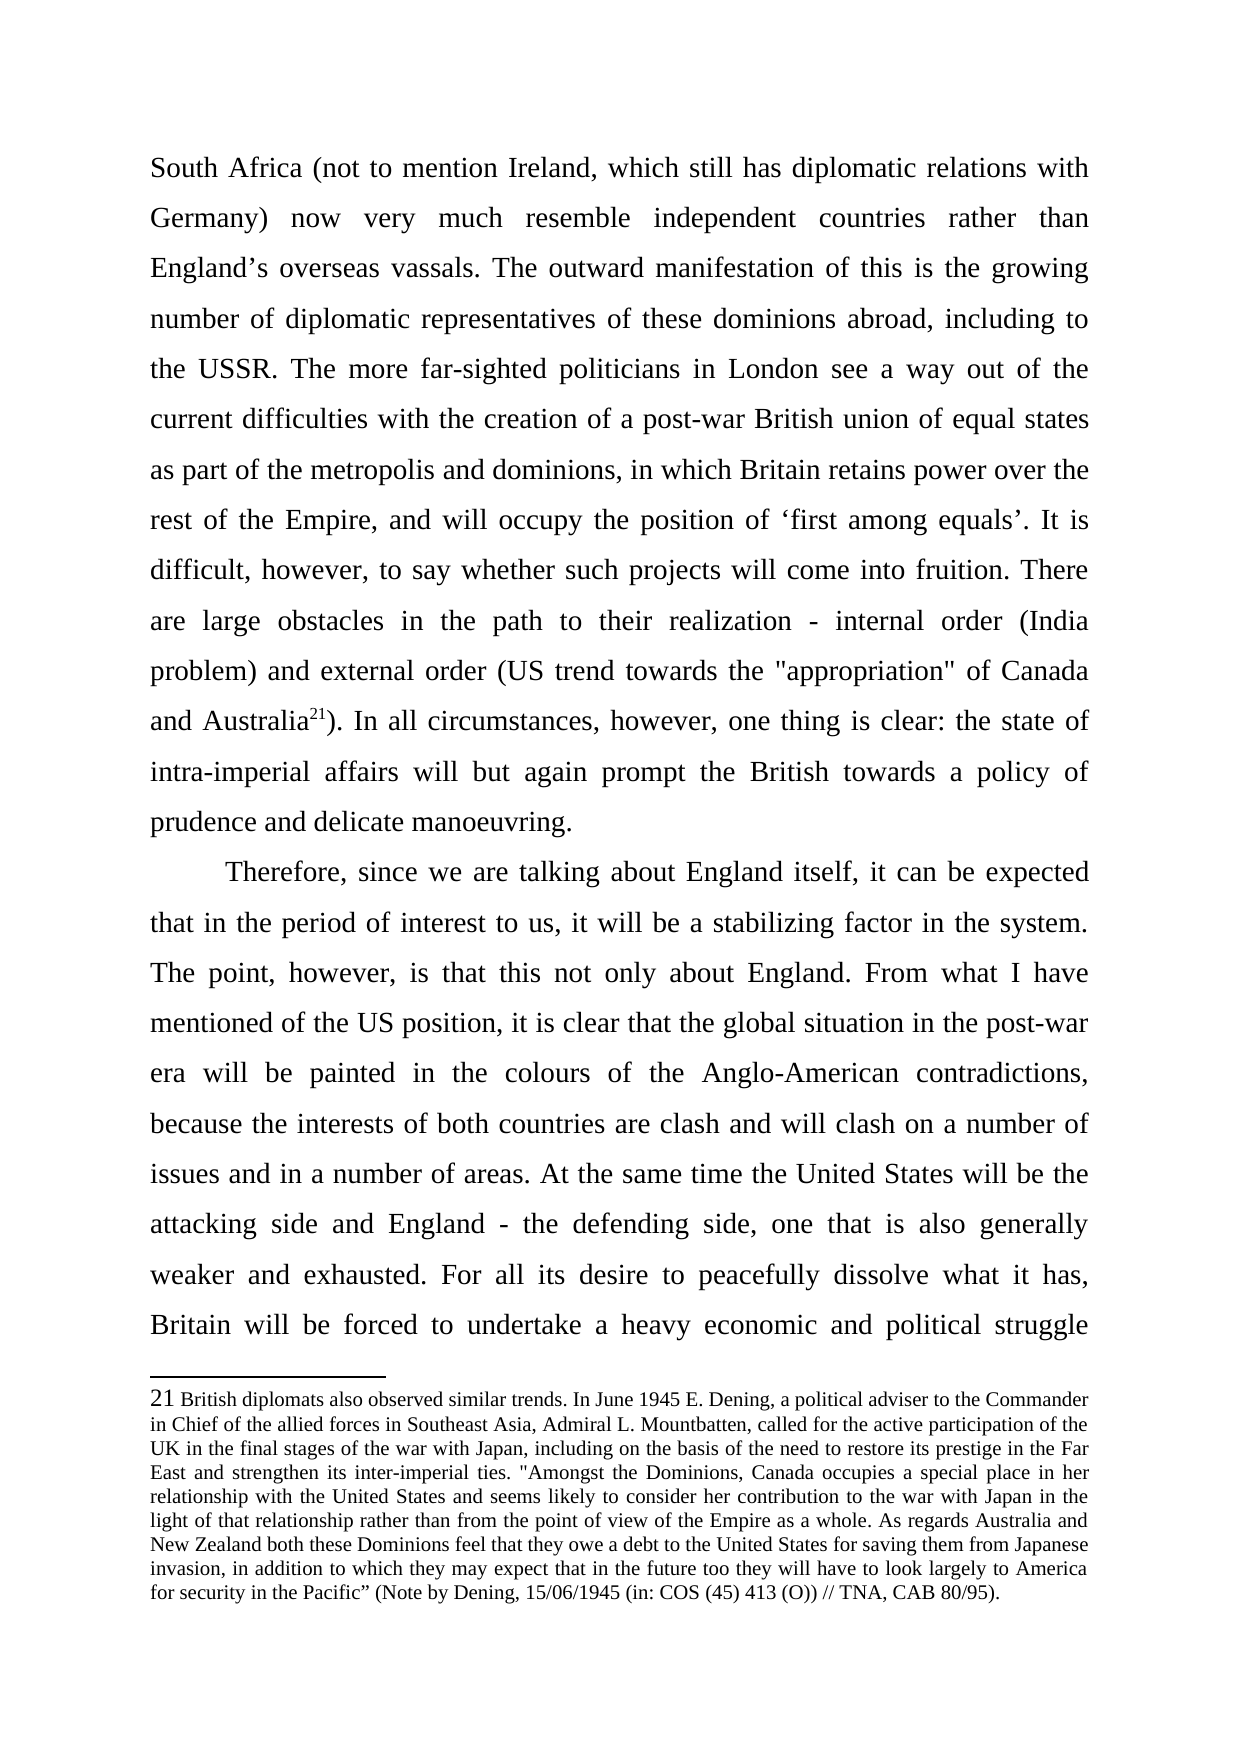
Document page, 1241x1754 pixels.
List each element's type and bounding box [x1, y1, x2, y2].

text [150, 854, 1090, 1341]
text [150, 150, 1090, 838]
